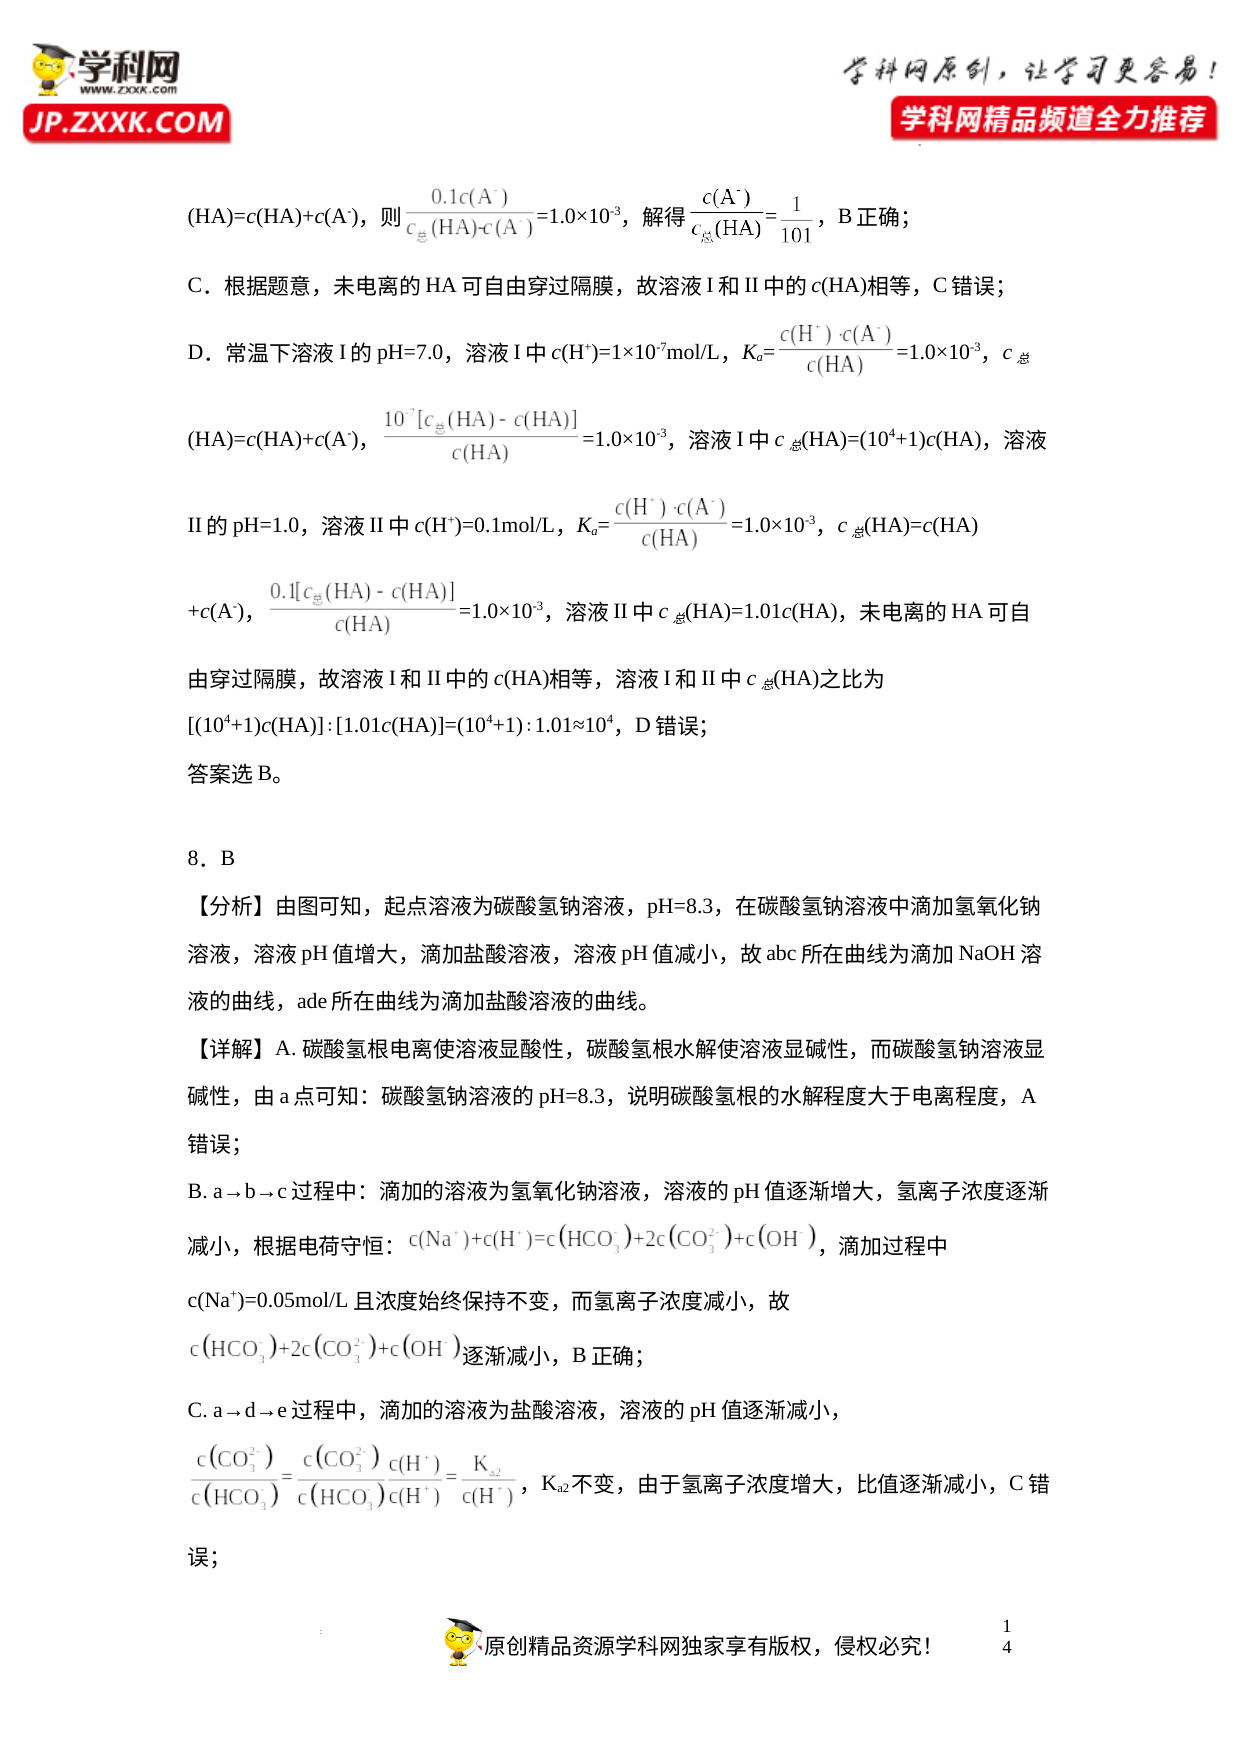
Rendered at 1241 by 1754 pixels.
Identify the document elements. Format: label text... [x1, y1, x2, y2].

text C. a→d→e过程中，滴加的溶液为盐酸溶液，溶液的pH值逐渐减小，，Ka2不变，由于氢离子浓度增大，比值逐渐减小，C错误； [187, 1393, 1053, 1572]
text C．根据题意，未电离的HA可自由穿过隔膜，故溶液I和II中的c(HA)相等，C错误； [187, 269, 1053, 301]
text D．常温下溶液I的pH=7.0，溶液I中c(H+)=1×10-7mol/L，Ka==1.0×10-3，c总(HA)=c(HA)+c(A-)，=1.0×10-3，溶液I中c总(HA)=(104+1)c(HA)，溶液II的pH=1.0，溶液II中c(H+)=0.1mol/L，Ka==1.0×10-3，c总(HA)=c(HA)+c(A-)，=1.0×10-3，溶液II中c总(HA)=1.01c(HA)，未电离的HA可自由穿过隔膜，故溶液I和II中的c(HA)相等，溶液I和II中c总(HA)之比为[(104+1)c(HA)]∶[1.01c(HA)]=(104+1)∶1.01≈104，D错误； [187, 316, 1053, 741]
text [187, 154, 1053, 253]
text 8．B [187, 842, 1053, 873]
text 答案选B。 [187, 757, 1053, 788]
text B. a→b→c过程中：滴加的溶液为氢氧化钠溶液，溶液的pH值逐渐增大，氢离子浓度逐渐减小，根据电荷守恒：，滴加过程中c(Na+)=0.05mol/L且浓度始终保持不变，而氢离子浓度减小，故逐渐减小，B正确； [187, 1174, 1053, 1378]
text 【分析】由图可知，起点溶液为碳酸氢钠溶液，pH=8.3，在碳酸氢钠溶液中滴加氢氧化钠溶液，溶液pH值增大，滴加盐酸溶液，溶液pH值减小，故abc所在曲线为滴加NaOH溶液的曲线，ade所在曲线为滴加盐酸溶液的曲线。 [187, 889, 1053, 1016]
text 【详解】A. 碳酸氢根电离使溶液显酸性，碳酸氢根水解使溶液显碱性，而碳酸氢钠溶液显碱性，由a点可知：碳酸氢钠溶液的pH=8.3，说明碳酸氢根的水解程度大于电离程度，A错误； [187, 1032, 1053, 1158]
picture [0, 22, 1241, 164]
picture [439, 1614, 485, 1668]
